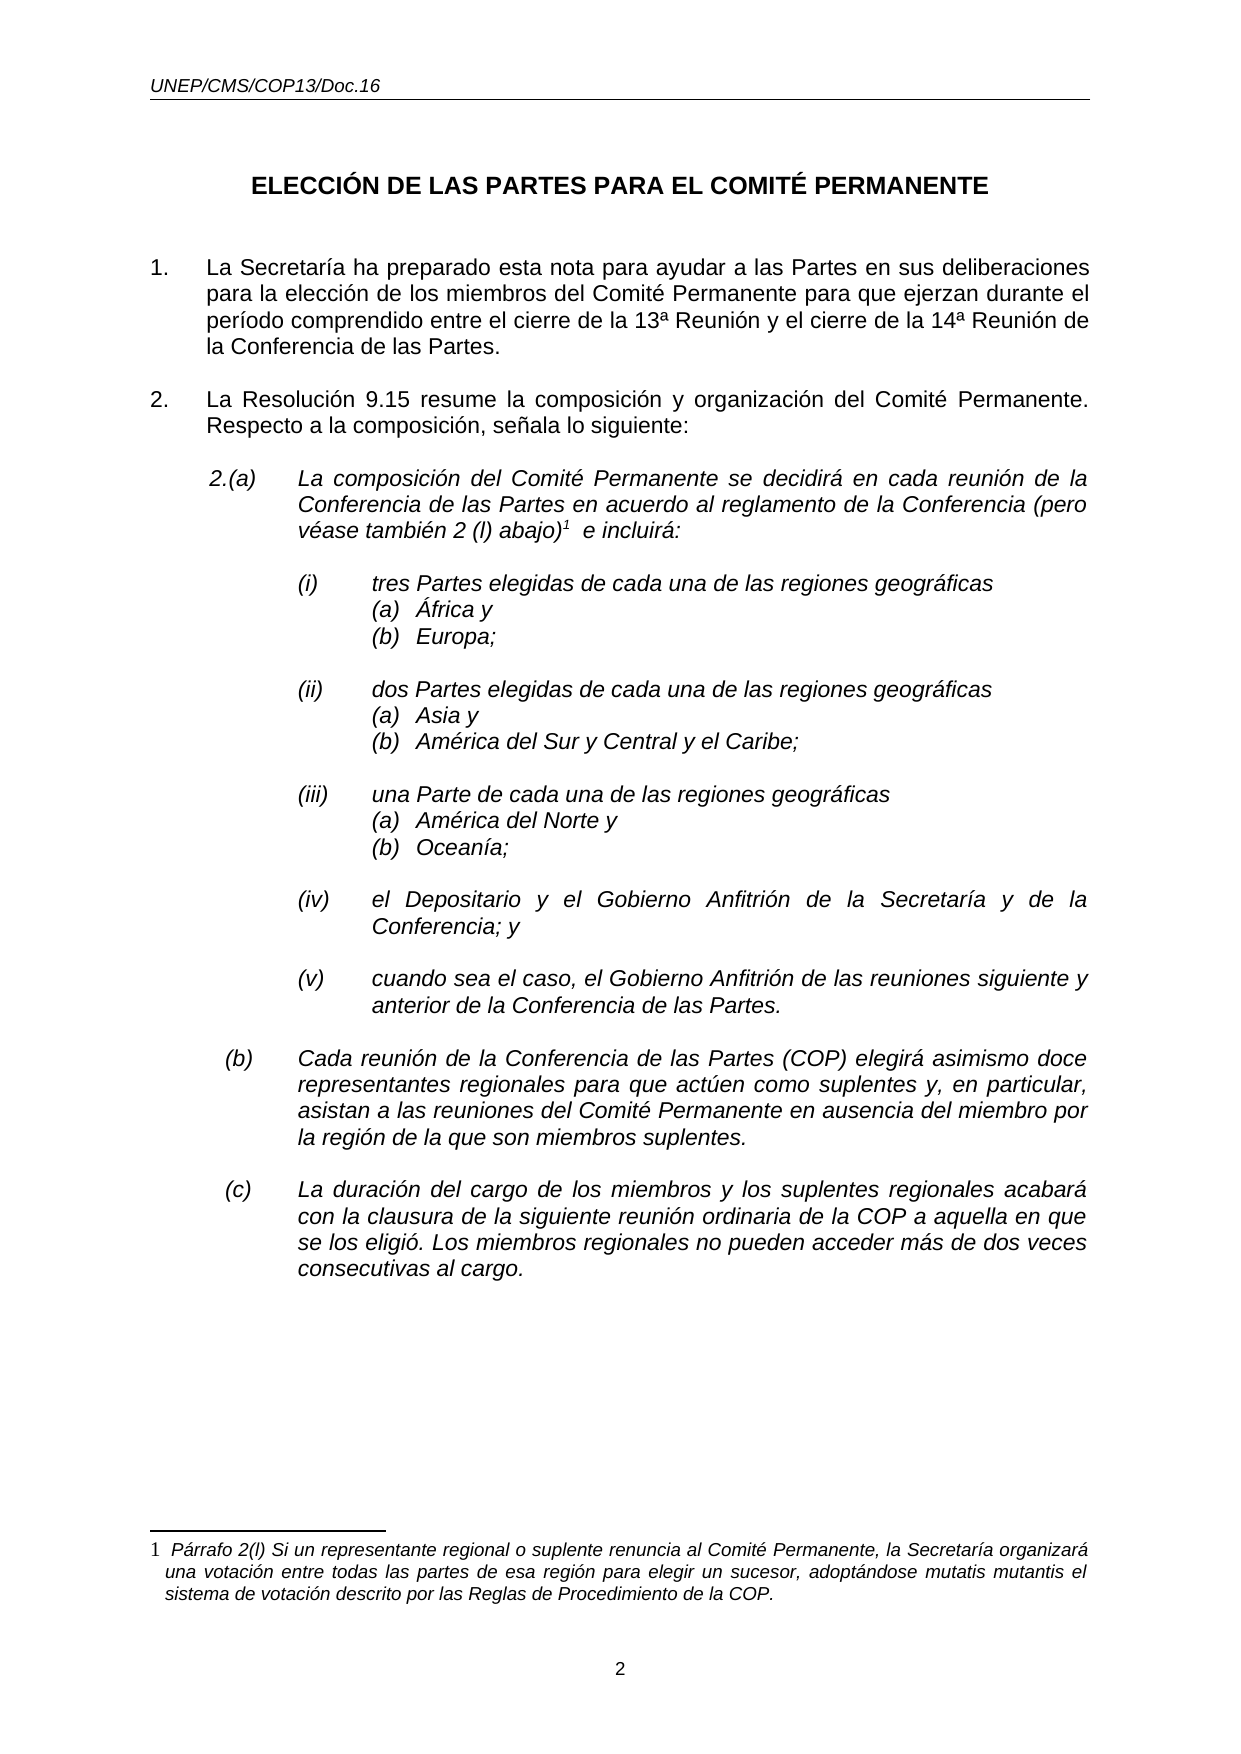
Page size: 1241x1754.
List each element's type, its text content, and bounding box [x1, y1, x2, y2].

text 1. La Secretaría ha preparado esta nota para ayudar a las Partes en sus deliberaciones para la elección de los miembros del Comité Permanente para que ejerzan durante el período comprendido entre el cierre de la 13ª Reunión y el cierre de la 14ª Reunión de la Conferencia de las Partes. [150, 254, 1090, 359]
text (a) África y [372, 596, 1090, 623]
text 2.(a) La composición del Comité Permanente se decidirá en cada reunión de la Conferencia de las Partes en acuerdo al reglamento de la Conferencia (pero véase también 2 (l) abajo) e incluirá: [209, 465, 1090, 544]
text (b) Oceanía; [225, 834, 1090, 860]
text (i) tres Partes elegidas de cada una de las regiones geográficas [225, 570, 1090, 596]
text (v) cuando sea el caso, el Gobierno Anfitrión de las reuniones siguiente y anterior de la Conferencia de las Partes. [298, 965, 1090, 1018]
text (iv) el Depositario y el Gobierno Anfitrión de la Secretaría y de la Conferencia; y [298, 886, 1090, 939]
text (b) Cada reunión de la Conferencia de las Partes (COP) elegirá asimismo doce representantes regionales para que actúen como suplentes y, en particular, asistan a las reuniones del Comité Permanente en ausencia del miembro por la región de la que son miembros suplentes. [225, 1044, 1090, 1150]
text (iii) una Parte de cada una de las regiones geográficas [225, 781, 1090, 807]
text (b) Europa; [372, 623, 1090, 649]
text (c) La duración del cargo de los miembros y los suplentes regionales acabará con la clausura de la siguiente reunión ordinaria de la COP a aquella en que se los eligió. Los miembros regionales no pueden acceder más de dos veces consecutivas al cargo. [225, 1176, 1090, 1282]
text ELECCIÓN DE LAS PARTES PARA EL COMITÉ PERMANENTE [150, 169, 1090, 200]
text (b) América del Sur y Central y el Caribe; [372, 728, 1090, 754]
text (ii) dos Partes elegidas de cada una de las regiones geográficas [225, 676, 1090, 702]
text (a) América del Norte y [225, 807, 1090, 834]
text (a) Asia y [372, 702, 1090, 728]
text 2. La Resolución 9.15 resume la composición y organización del Comité Permanente. Respecto a la composición, señala lo siguiente: [150, 386, 1090, 438]
